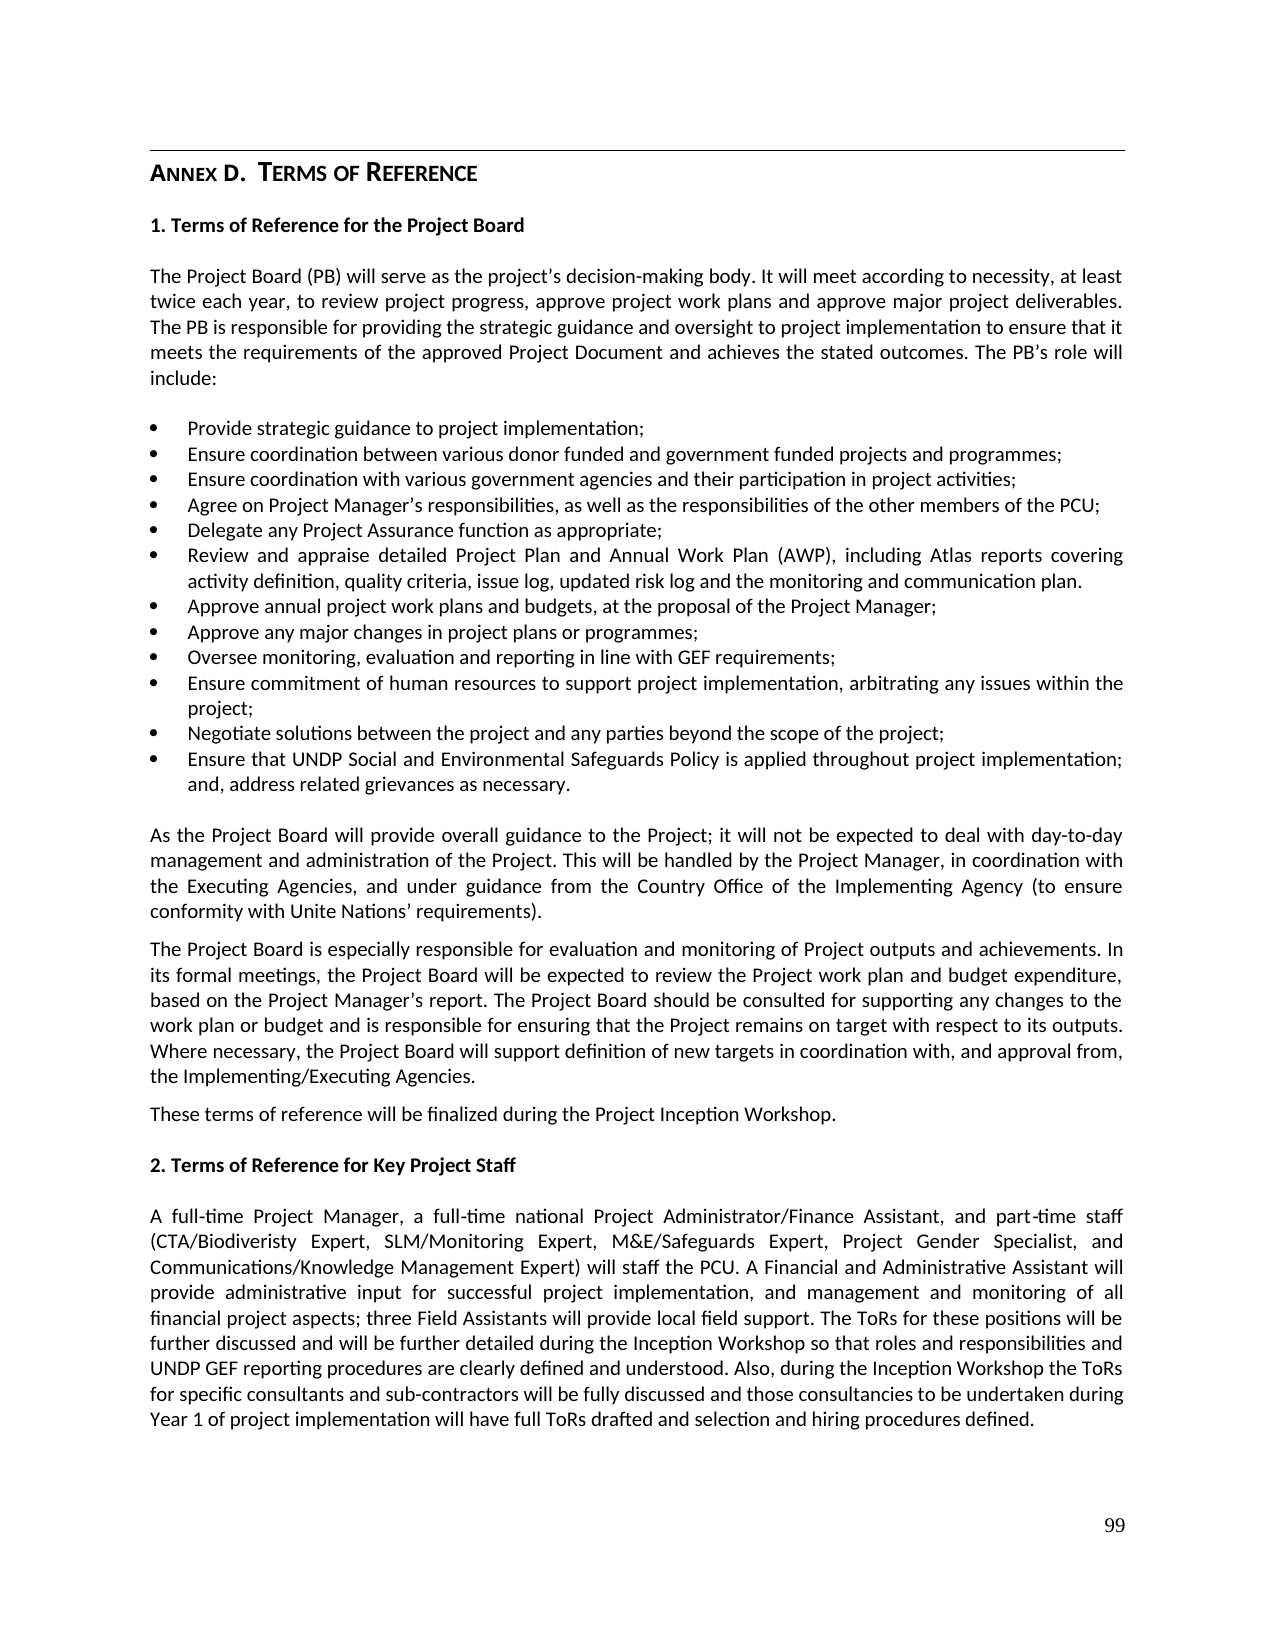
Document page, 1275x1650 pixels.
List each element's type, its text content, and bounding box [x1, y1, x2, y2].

text A full‐time Project Manager, a full‐time national Project Administrator/Finance Assistant, and part‐time staff (CTA/Biodiveristy Expert, SLM/Monitoring Expert, M&E/Safeguards Expert, Project Gender Specialist, and Communications/Knowledge Management Expert) will staff the PCU. A Financial and Administrative Assistant will provide administrative input for successful project implementation, and management and monitoring of all financial project aspects; three Field Assistants will provide local field support. The ToRs for these positions will be further discussed and will be further detailed during the Inception Workshop so that roles and responsibilities and UNDP GEF reporting procedures are clearly defined and understood. Also, during the Inception Workshop the ToRs for specific consultants and sub-contractors will be fully discussed and those consultancies to be undertaken during Year 1 of project implementation will have full ToRs drafted and selection and hiring procedures defined. [150, 1203, 1125, 1432]
text The Project Board is especially responsible for evaluation and monitoring of Project outputs and achievements. In its formal meetings, the Project Board will be expected to review the Project work plan and budget expenditure, based on the Project Manager’s report. The Project Board should be consulted for supporting any changes to the work plan or budget and is responsible for ensuring that the Project remains on target with respect to its outputs. Where necessary, the Project Board will support definition of new targets in coordination with, and approval from, the Implementing/Executing Agencies. [150, 936, 1125, 1089]
list Review and appraise detailed Project Plan and Annual Work Plan (AWP), including Atlas reports covering activity definition, quality criteria, issue log, updated risk log and the monitoring and communication plan. [150, 543, 1125, 593]
text 2. Terms of Reference for Key Project Staff [150, 1152, 1125, 1178]
list Ensure coordination with various government agencies and their participation in project activities; [150, 466, 1125, 492]
list Provide strategic guidance to project implementation; [150, 416, 1125, 441]
list Ensure commitment of human resources to support project implementation, arbitrating any issues within the project; [150, 670, 1125, 721]
list Negotiate solutions between the project and any parties beyond the scope of the project; [150, 721, 1125, 746]
list Ensure that UNDP Social and Environmental Safeguards Policy is applied throughout project implementation; and, address related grievances as necessary. [150, 746, 1125, 797]
text The Project Board (PB) will serve as the project’s decision-making body. It will meet according to necessity, at least twice each year, to review project progress, approve project work plans and approve major project deliverables. The PB is responsible for providing the strategic guidance and oversight to project implementation to ensure that it meets the requirements of the approved Project Document and achieves the stated outcomes. The PB’s role will include: [150, 263, 1125, 390]
text These terms of reference will be finalized during the Project Inception Workshop. [150, 1101, 1125, 1127]
subtitle Annex D. Terms of Reference [150, 151, 1125, 189]
list Oversee monitoring, evaluation and reporting in line with GEF requirements; [150, 644, 1125, 670]
list Approve annual project work plans and budgets, at the proposal of the Project Manager; [150, 593, 1125, 619]
text As the Project Board will provide overall guidance to the Project; it will not be expected to deal with day-to-day management and administration of the Project. This will be handled by the Project Manager, in coordination with the Executing Agencies, and under guidance from the Country Office of the Implementing Agency (to ensure conformity with Unite Nations’ requirements). [150, 822, 1125, 924]
list Agree on Project Manager’s responsibilities, as well as the responsibilities of the other members of the PCU; [150, 492, 1125, 517]
list Ensure coordination between various donor funded and government funded projects and programmes; [150, 441, 1125, 466]
list Approve any major changes in project plans or programmes; [150, 619, 1125, 644]
text 1. Terms of Reference for the Project Board [150, 212, 1125, 238]
list Delegate any Project Assurance function as appropriate; [150, 517, 1125, 543]
